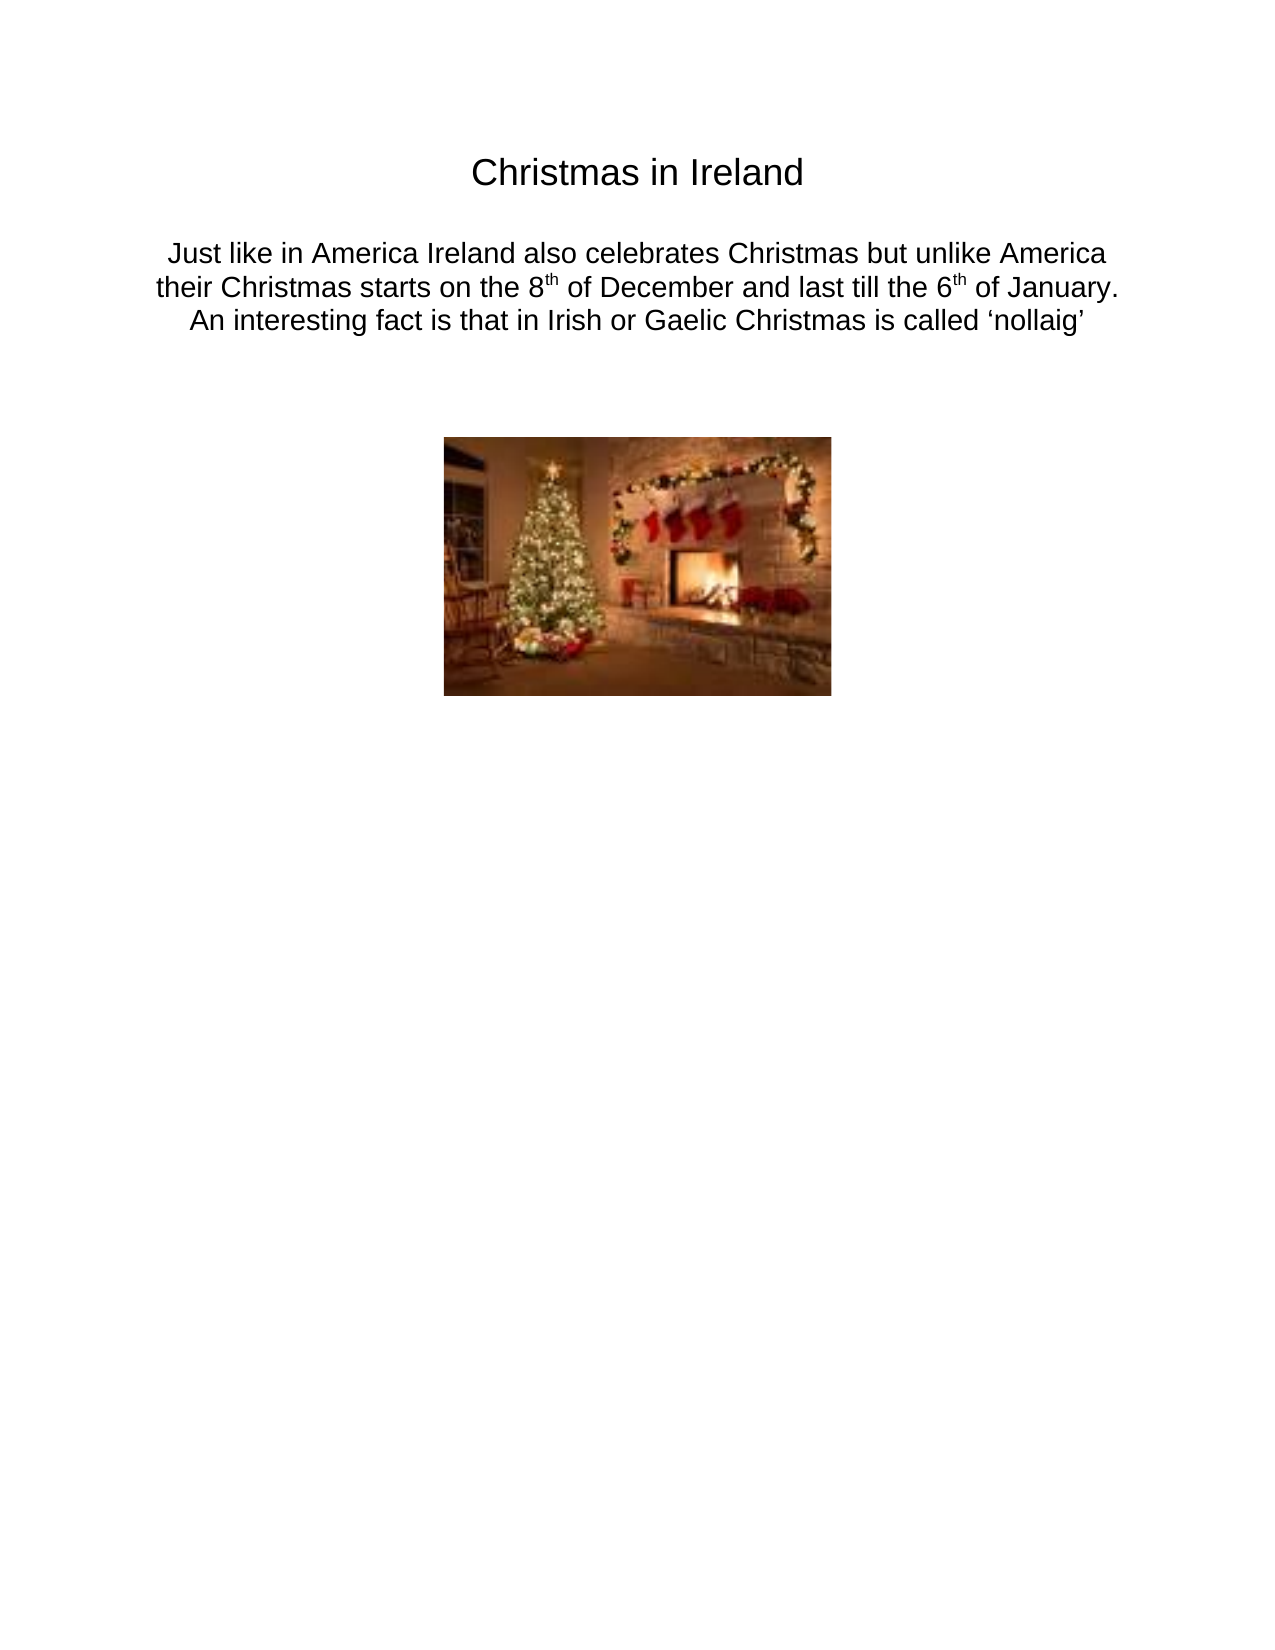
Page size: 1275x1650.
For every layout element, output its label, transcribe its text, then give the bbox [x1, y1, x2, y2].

picture [443, 437, 832, 696]
text Just like in America Ireland also celebrates Christmas but unlike America their Christmas starts on the 8th of December and last till the 6th of January. An interesting fact is that in Irish or Gaelic Christmas is called ‘nollaig’ [150, 236, 1125, 337]
text Christmas in Ireland [150, 150, 1125, 193]
